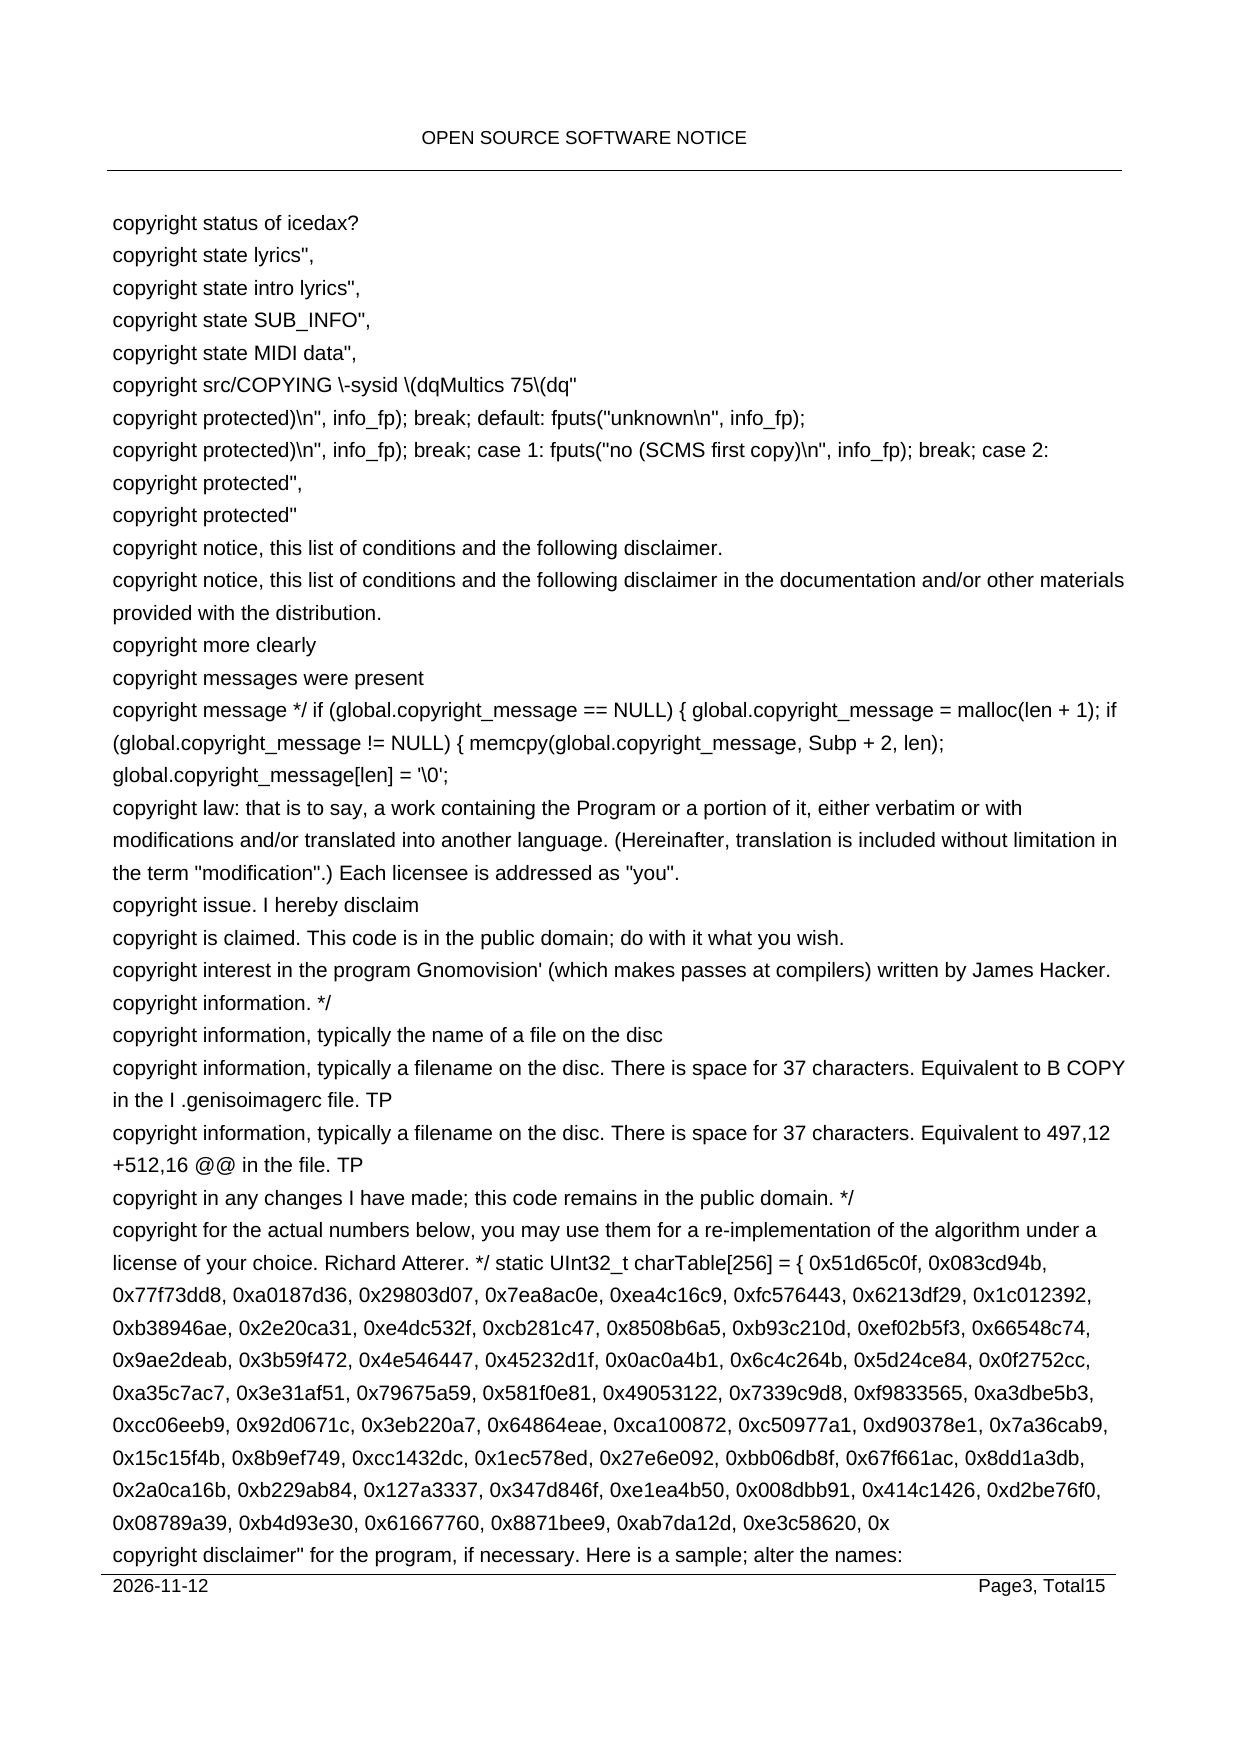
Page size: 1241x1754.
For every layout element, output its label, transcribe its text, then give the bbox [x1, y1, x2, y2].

text copyright information, typically a filename on the disc. There is space for 37 characters. Equivalent to 497,12 +512,16 @@ in the file. TP [112, 1116, 1128, 1181]
text copyright state SUB_INFO", [112, 304, 1128, 336]
text copyright more clearly [112, 629, 1128, 661]
text copyright state intro lyrics", [112, 271, 1128, 304]
text copyright information, typically a filename on the disc. There is space for 37 characters. Equivalent to B COPY in the I .genisoimagerc file. TP [112, 1051, 1128, 1116]
text copyright issue. I hereby disclaim [112, 889, 1128, 921]
text copyright protected)\n", info_fp); break; default: fputs("unknown\n", info_fp); [112, 401, 1128, 434]
text copyright law: that is to say, a work containing the Program or a portion of it, either verbatim or with modifications and/or translated into another language. (Hereinafter, translation is included without limitation in the term "modification".) Each licensee is addressed as "you". [112, 791, 1128, 889]
text copyright information, typically the name of a file on the disc [112, 1019, 1128, 1051]
text copyright for the actual numbers below, you may use them for a re-implementation of the algorithm under a license of your choice. Richard Atterer. */ static UInt32_t charTable[256] = { 0x51d65c0f, 0x083cd94b, 0x77f73dd8, 0xa0187d36, 0x29803d07, 0x7ea8ac0e, 0xea4c16c9, 0xfc576443, 0x6213df29, 0x1c012392, 0xb38946ae, 0x2e20ca31, 0xe4dc532f, 0xcb281c47, 0x8508b6a5, 0xb93c210d, 0xef02b5f3, 0x66548c74, 0x9ae2deab, 0x3b59f472, 0x4e546447, 0x45232d1f, 0x0ac0a4b1, 0x6c4c264b, 0x5d24ce84, 0x0f2752cc, 0xa35c7ac7, 0x3e31af51, 0x79675a59, 0x581f0e81, 0x49053122, 0x7339c9d8, 0xf9833565, 0xa3dbe5b3, 0xcc06eeb9, 0x92d0671c, 0x3eb220a7, 0x64864eae, 0xca100872, 0xc50977a1, 0xd90378e1, 0x7a36cab9, 0x15c15f4b, 0x8b9ef749, 0xcc1432dc, 0x1ec578ed, 0x27e6e092, 0xbb06db8f, 0x67f661ac, 0x8dd1a3db, 0x2a0ca16b, 0xb229ab84, 0x127a3337, 0x347d846f, 0xe1ea4b50, 0x008dbb91, 0x414c1426, 0xd2be76f0, 0x08789a39, 0xb4d93e30, 0x61667760, 0x8871bee9, 0xab7da12d, 0xe3c58620, 0x [112, 1214, 1128, 1539]
text copyright interest in the program Gnomovision' (which makes passes at compilers) written by James Hacker. [112, 954, 1128, 986]
text copyright messages were present [112, 661, 1128, 694]
text copyright protected)\n", info_fp); break; case 1: fputs("no (SCMS first copy)\n", info_fp); break; case 2: [112, 434, 1128, 466]
text copyright status of icedax? [112, 206, 1128, 239]
text copyright state MIDI data", [112, 336, 1128, 369]
text copyright notice, this list of conditions and the following disclaimer. [112, 531, 1128, 564]
text copyright is claimed. This code is in the public domain; do with it what you wish. [112, 921, 1128, 954]
text copyright in any changes I have made; this code remains in the public domain. */ [112, 1181, 1128, 1214]
text copyright message */ if (global.copyright_message == NULL) { global.copyright_message = malloc(len + 1); if (global.copyright_message != NULL) { memcpy(global.copyright_message, Subp + 2, len); global.copyright_message[len] = '\0'; [112, 694, 1128, 791]
text copyright information. */ [112, 986, 1128, 1019]
text copyright protected", [112, 466, 1128, 499]
text copyright src/COPYING \-sysid \(dqMultics 75\(dq" [112, 369, 1128, 401]
text copyright state lyrics", [112, 239, 1128, 271]
text copyright protected" [112, 499, 1128, 531]
text copyright disclaimer" for the program, if necessary. Here is a sample; alter the names: [112, 1539, 1128, 1571]
text copyright notice, this list of conditions and the following disclaimer in the documentation and/or other materials provided with the distribution. [112, 564, 1128, 629]
